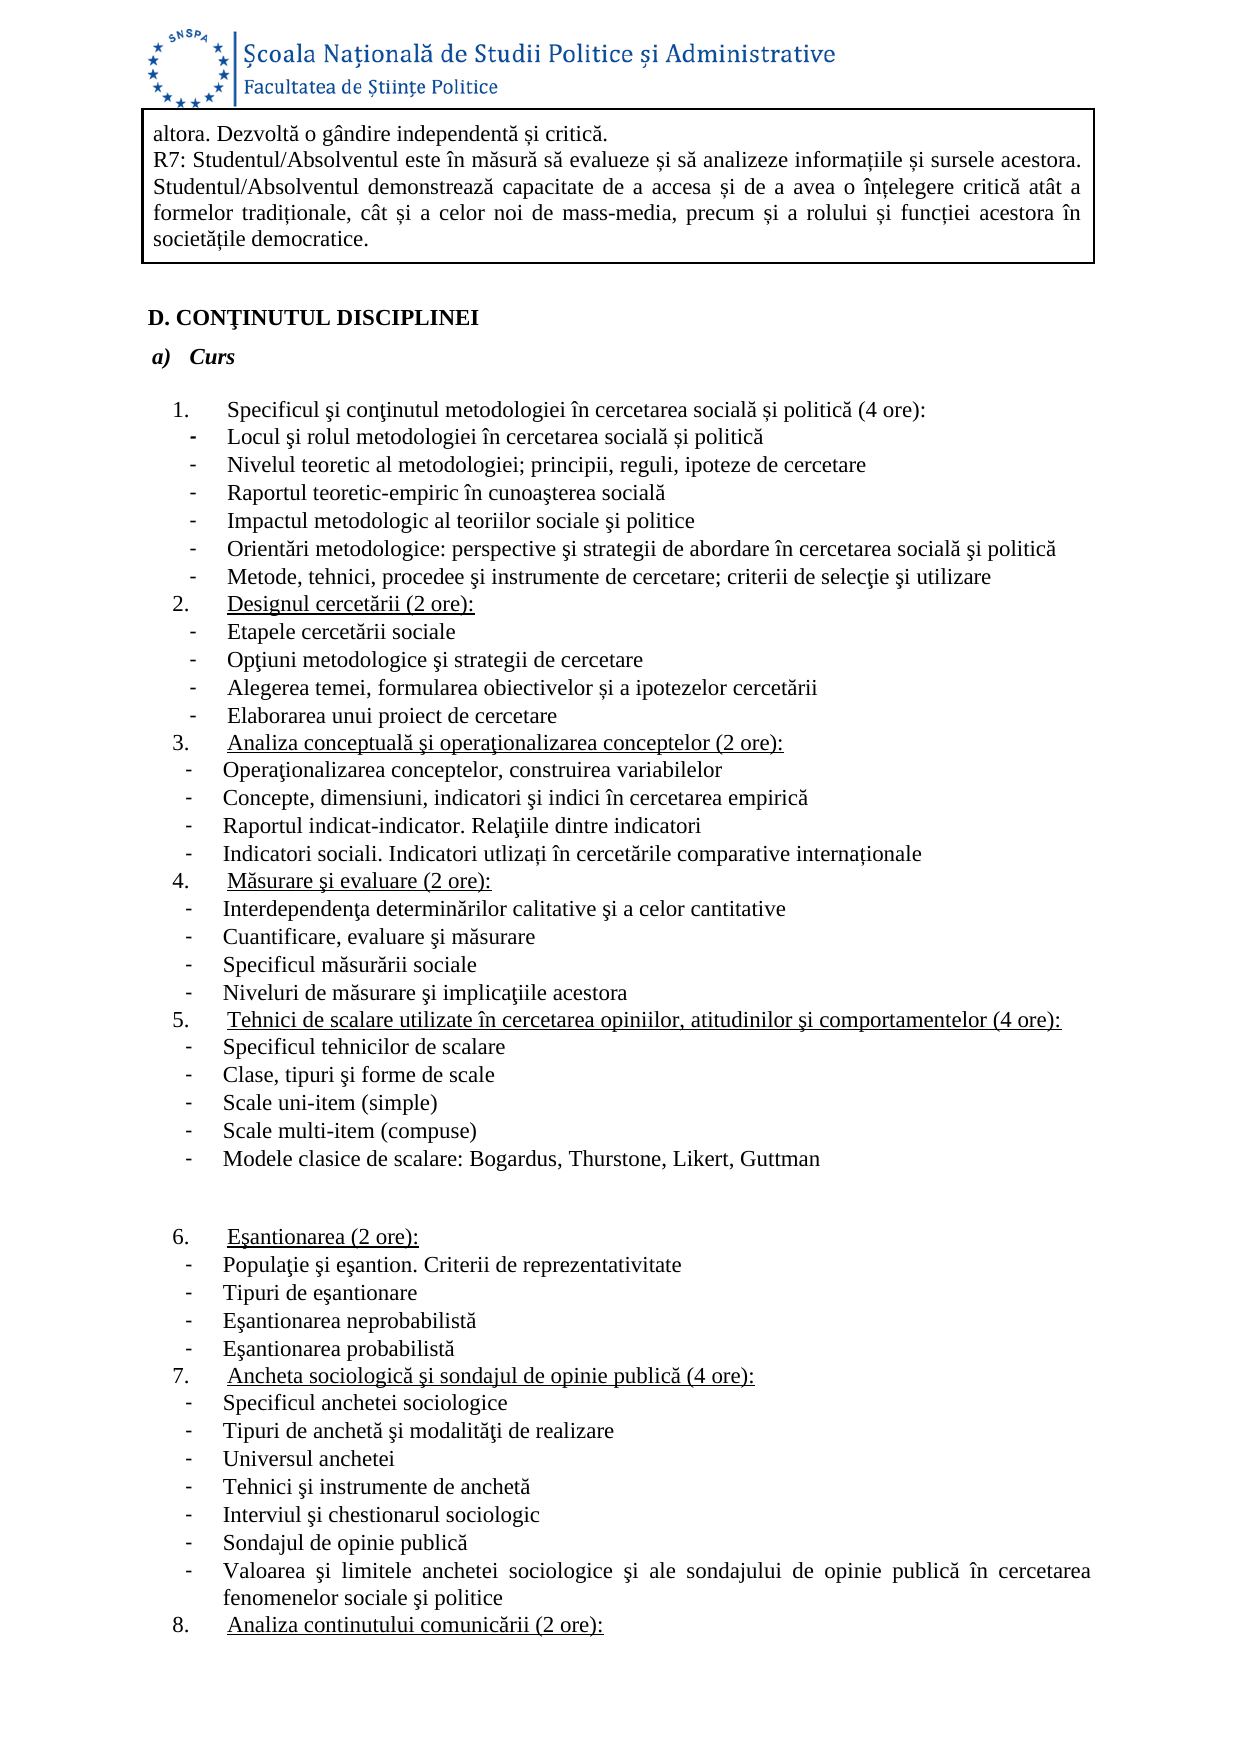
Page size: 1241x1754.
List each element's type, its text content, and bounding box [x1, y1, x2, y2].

list Niveluri de măsurare şi implicaţiile acestora [185, 978, 1093, 1006]
list Specificul tehnicilor de scalare [185, 1032, 1093, 1060]
list Tipuri de anchetă şi modalităţi de realizare [185, 1416, 1093, 1444]
list Tipuri de eşantionare [185, 1278, 1093, 1306]
text D. CONŢINUTUL DISCIPLINEI [148, 304, 1093, 330]
list Raportul indicat-indicator. Relaţiile dintre indicatori [185, 811, 1093, 839]
list Populaţie şi eşantion. Criterii de reprezentativitate [185, 1250, 1093, 1278]
list Opţiuni metodologice şi strategii de cercetare [189, 645, 1093, 673]
list Tehnici şi instrumente de anchetă [185, 1472, 1093, 1500]
list Scale uni-item (simple) [185, 1088, 1093, 1116]
list Etapele cercetării sociale [189, 617, 1093, 645]
list Curs [152, 343, 1093, 370]
list Ancheta sociologică şi sondajul de opinie publică (4 ore): [189, 1362, 1093, 1388]
list Analiza continutului comunicării (2 ore): [189, 1611, 1093, 1637]
list Elaborarea unui proiect de cercetare [189, 701, 1093, 729]
list Nivelul teoretic al metodologiei; principii, reguli, ipoteze de cercetare [189, 450, 1093, 478]
list Analiza conceptuală şi operaţionalizarea conceptelor (2 ore): [189, 729, 1093, 755]
list Clase, tipuri şi forme de scale [185, 1060, 1093, 1088]
list Raportul teoretic-empiric în cunoaşterea socială [189, 478, 1093, 506]
list Tehnici de scalare utilizate în cercetarea opiniilor, atitudinilor şi comportamentelor (4 ore): [189, 1006, 1093, 1032]
list Metode, tehnici, procedee şi instrumente de cercetare; criterii de selecţie şi utilizare [189, 562, 1093, 591]
list Alegerea temei, formularea obiectivelor și a ipotezelor cercetării [189, 673, 1093, 701]
list Specificul anchetei sociologice [185, 1388, 1093, 1416]
list Operaţionalizarea conceptelor, construirea variabilelor [185, 755, 1093, 783]
list Impactul metodologic al teoriilor sociale şi politice [189, 506, 1093, 534]
list Valoarea şi limitele anchetei sociologice şi ale sondajului de opinie publică în cercetarea fenomenelor sociale şi politice [185, 1556, 1093, 1611]
list Locul şi rolul metodologiei în cercetarea socială și politică [189, 422, 1093, 450]
list Orientări metodologice: perspective şi strategii de abordare în cercetarea socială şi politică [189, 534, 1093, 562]
picture [147, 29, 836, 108]
list Cuantificare, evaluare şi măsurare [185, 922, 1093, 950]
list Concepte, dimensiuni, indicatori şi indici în cercetarea empirică [185, 783, 1093, 811]
list Măsurare şi evaluare (2 ore): [189, 867, 1093, 894]
list Specificul şi conţinutul metodologiei în cercetarea socială și politică (4 ore): [189, 396, 1093, 422]
list Modele clasice de scalare: Bogardus, Thurstone, Likert, Guttman [185, 1144, 1093, 1172]
list Indicatori sociali. Indicatori utlizați în cercetările comparative internaționale [185, 839, 1093, 867]
list Universul anchetei [185, 1444, 1093, 1472]
list Specificul măsurării sociale [185, 950, 1093, 978]
list Interviul şi chestionarul sociologic [185, 1500, 1093, 1528]
list Sondajul de opinie publică [185, 1528, 1093, 1556]
list Eşantionarea probabilistă [185, 1334, 1093, 1362]
list Interdependenţa determinărilor calitative şi a celor cantitative [185, 894, 1093, 922]
list Scale multi-item (compuse) [185, 1116, 1093, 1144]
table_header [144, 110, 1093, 262]
list Eşantionarea neprobabilistă [185, 1306, 1093, 1334]
list Designul cercetării (2 ore): [189, 591, 1093, 617]
list Eşantionarea (2 ore): [189, 1223, 1093, 1250]
